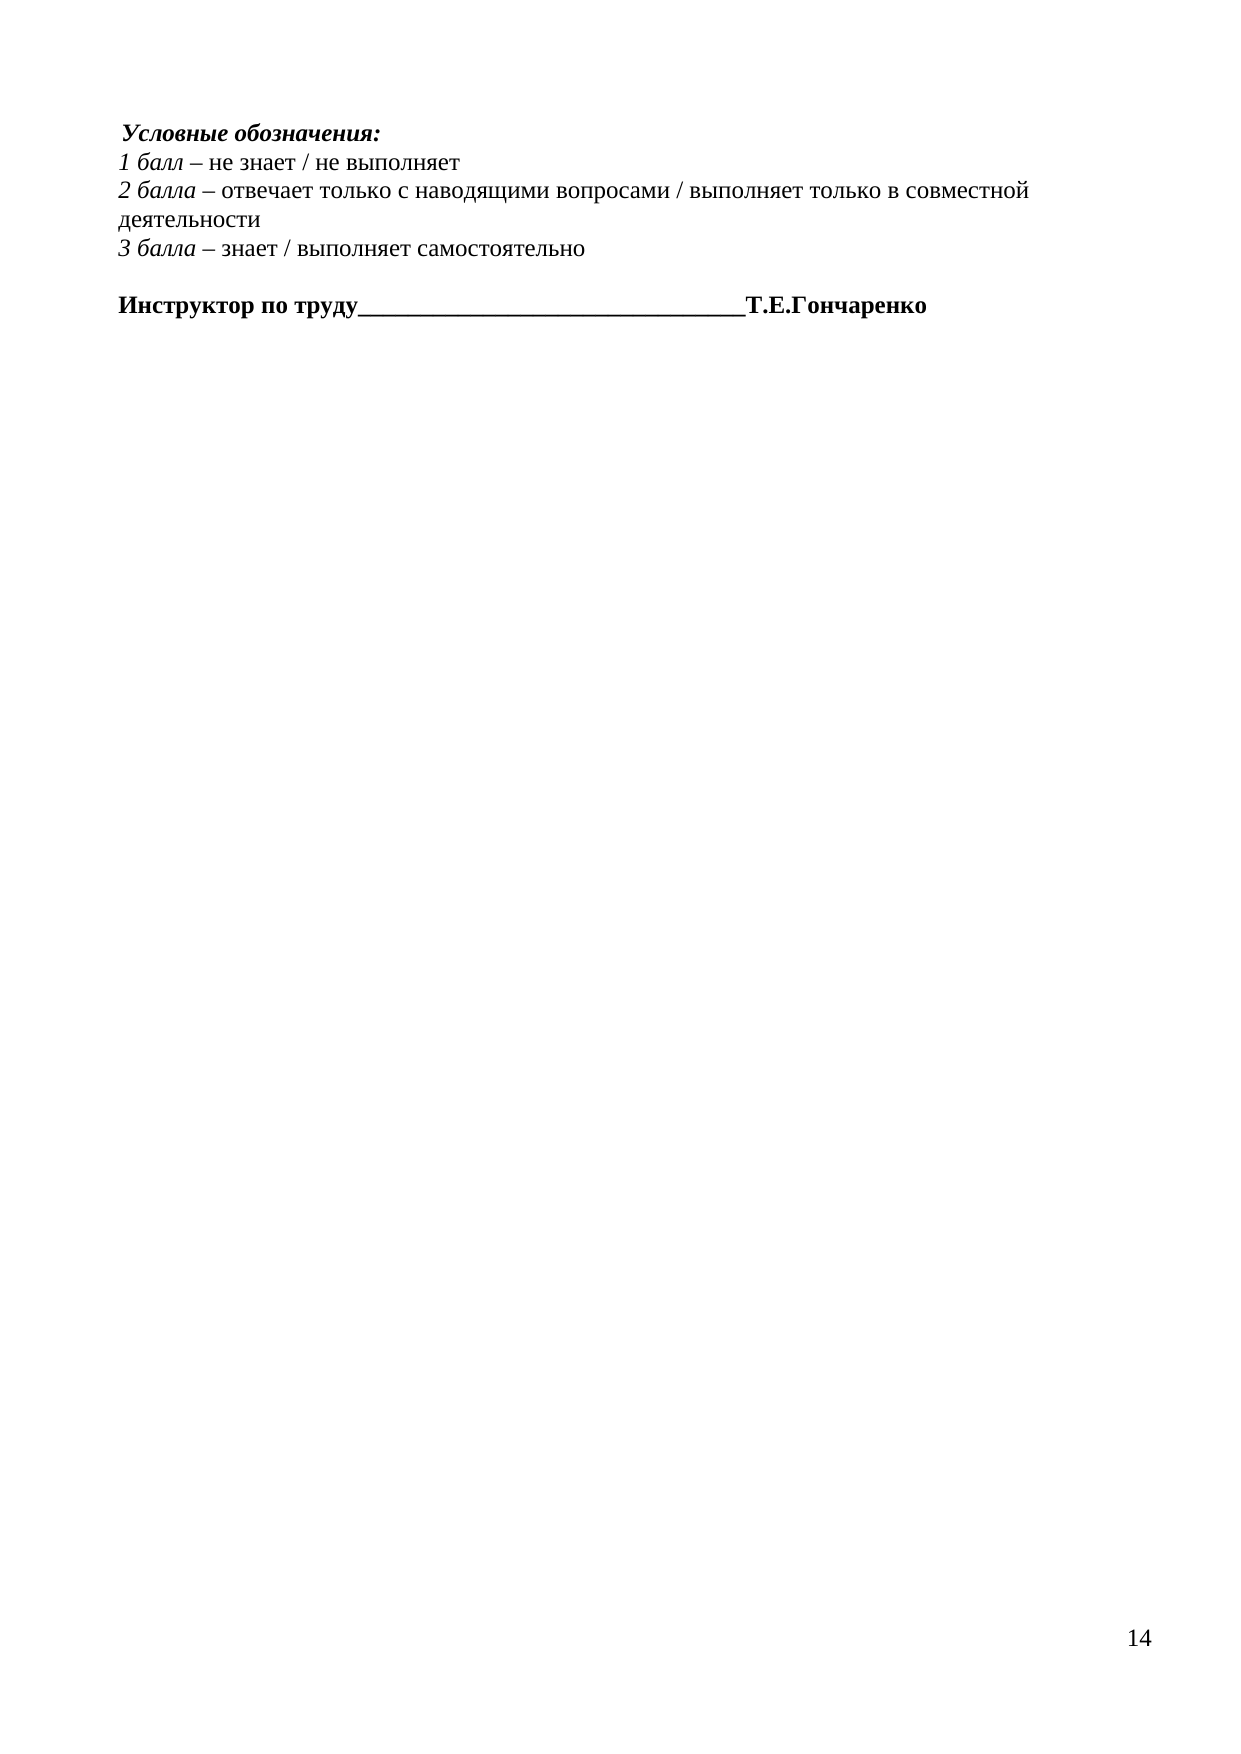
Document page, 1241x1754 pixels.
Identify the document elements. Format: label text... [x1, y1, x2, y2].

text 1 балл – не знает / не выполняет [118, 147, 1152, 176]
text Инструктор по труду_______________________________Т.Е.Гончаренко [118, 291, 1152, 319]
text 2 балла – отвечает только с наводящими вопросами / выполняет только в совместной деятельности [118, 176, 1152, 233]
text Условные обозначения: [15, 118, 1152, 147]
text 3 балла – знает / выполняет самостоятельно [118, 233, 1152, 262]
